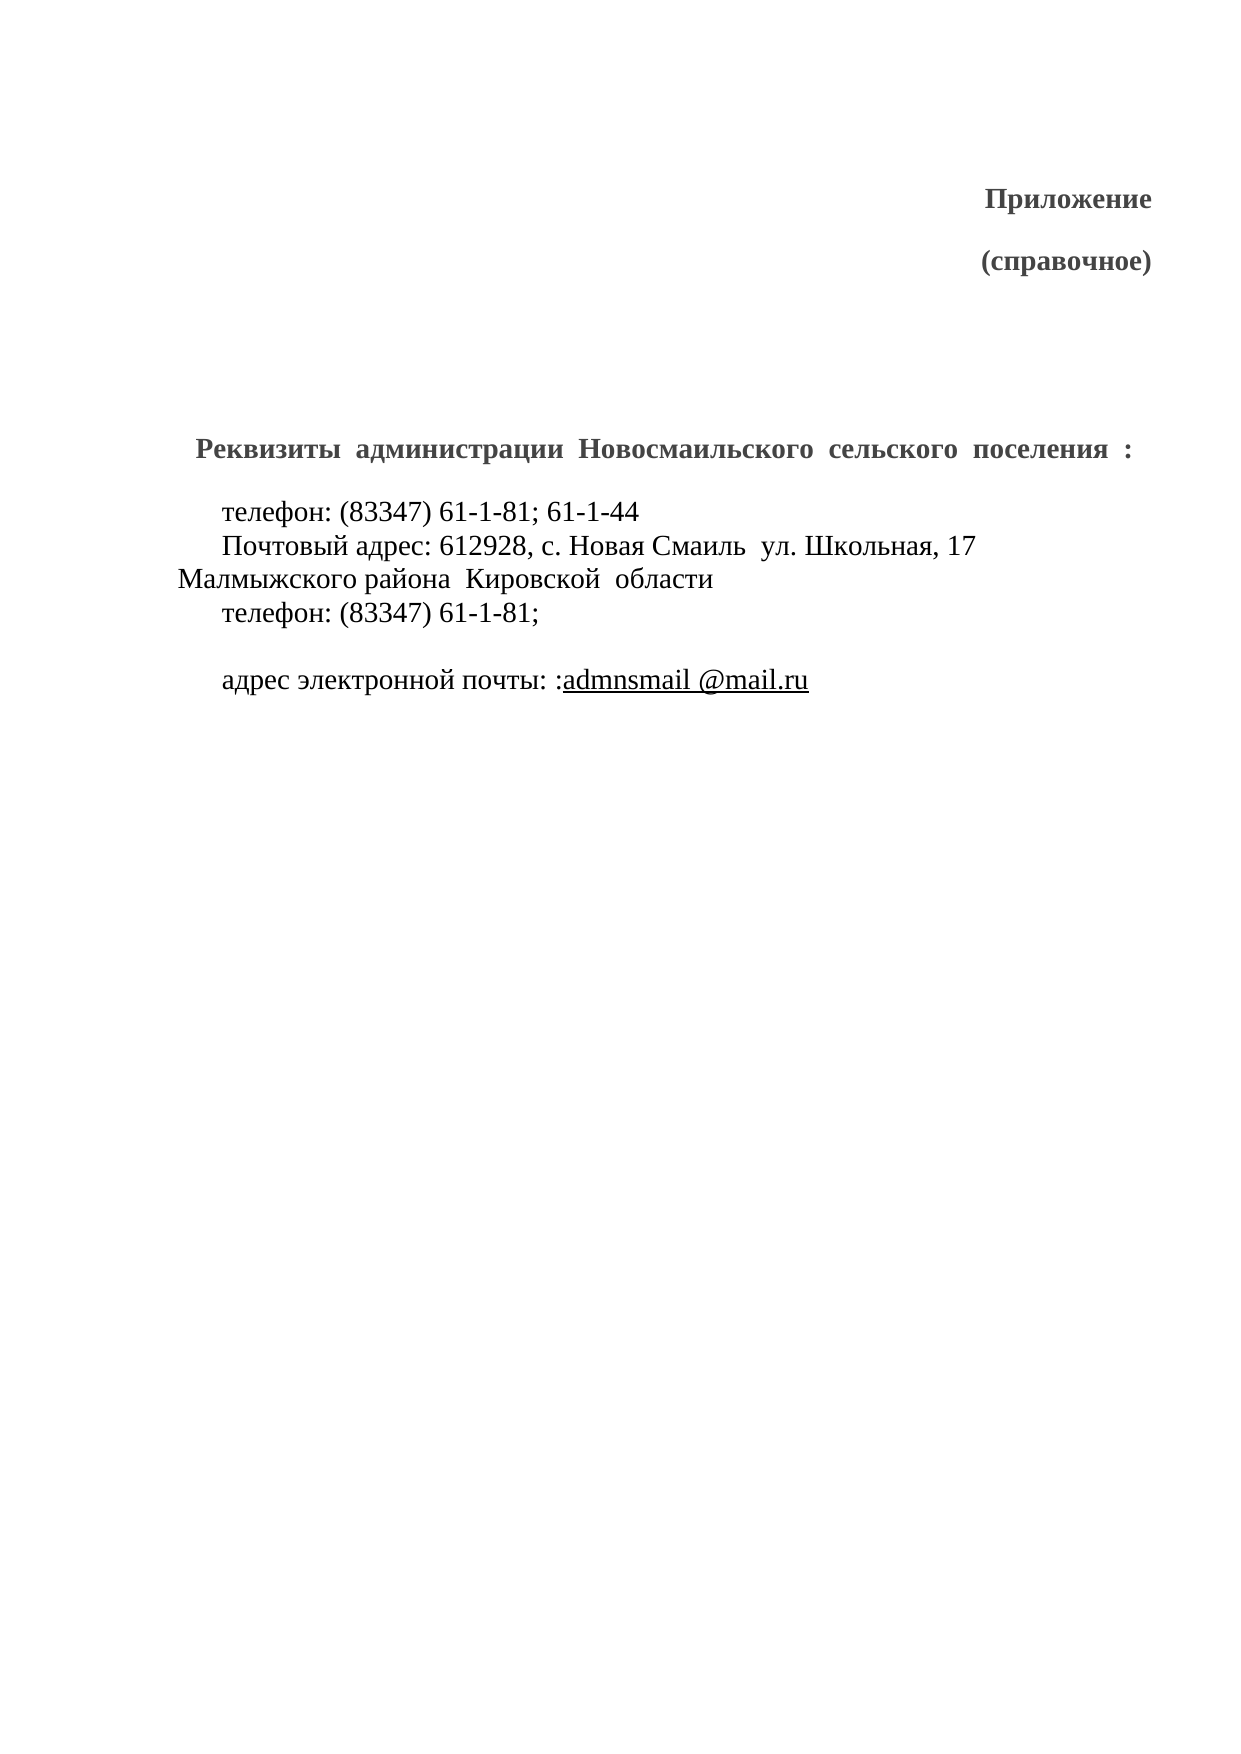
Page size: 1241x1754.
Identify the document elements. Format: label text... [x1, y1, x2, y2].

text телефон: (83347) 61-1-81; [177, 595, 1152, 628]
text Почтовый адрес: 612928, с. Новая Смаиль ул. Школьная, 17 Малмыжского района Кировской области [177, 528, 1152, 595]
text Реквизиты администрации Новосмаильского сельского поселения : [177, 432, 1152, 465]
text телефон: (83347) 61-1-81; 61-1-44 [177, 494, 1152, 528]
text адрес электронной почты: :admnsmail @mail.ru [177, 662, 1152, 696]
text (справочное) [177, 243, 1152, 277]
text Приложение [177, 181, 1152, 214]
